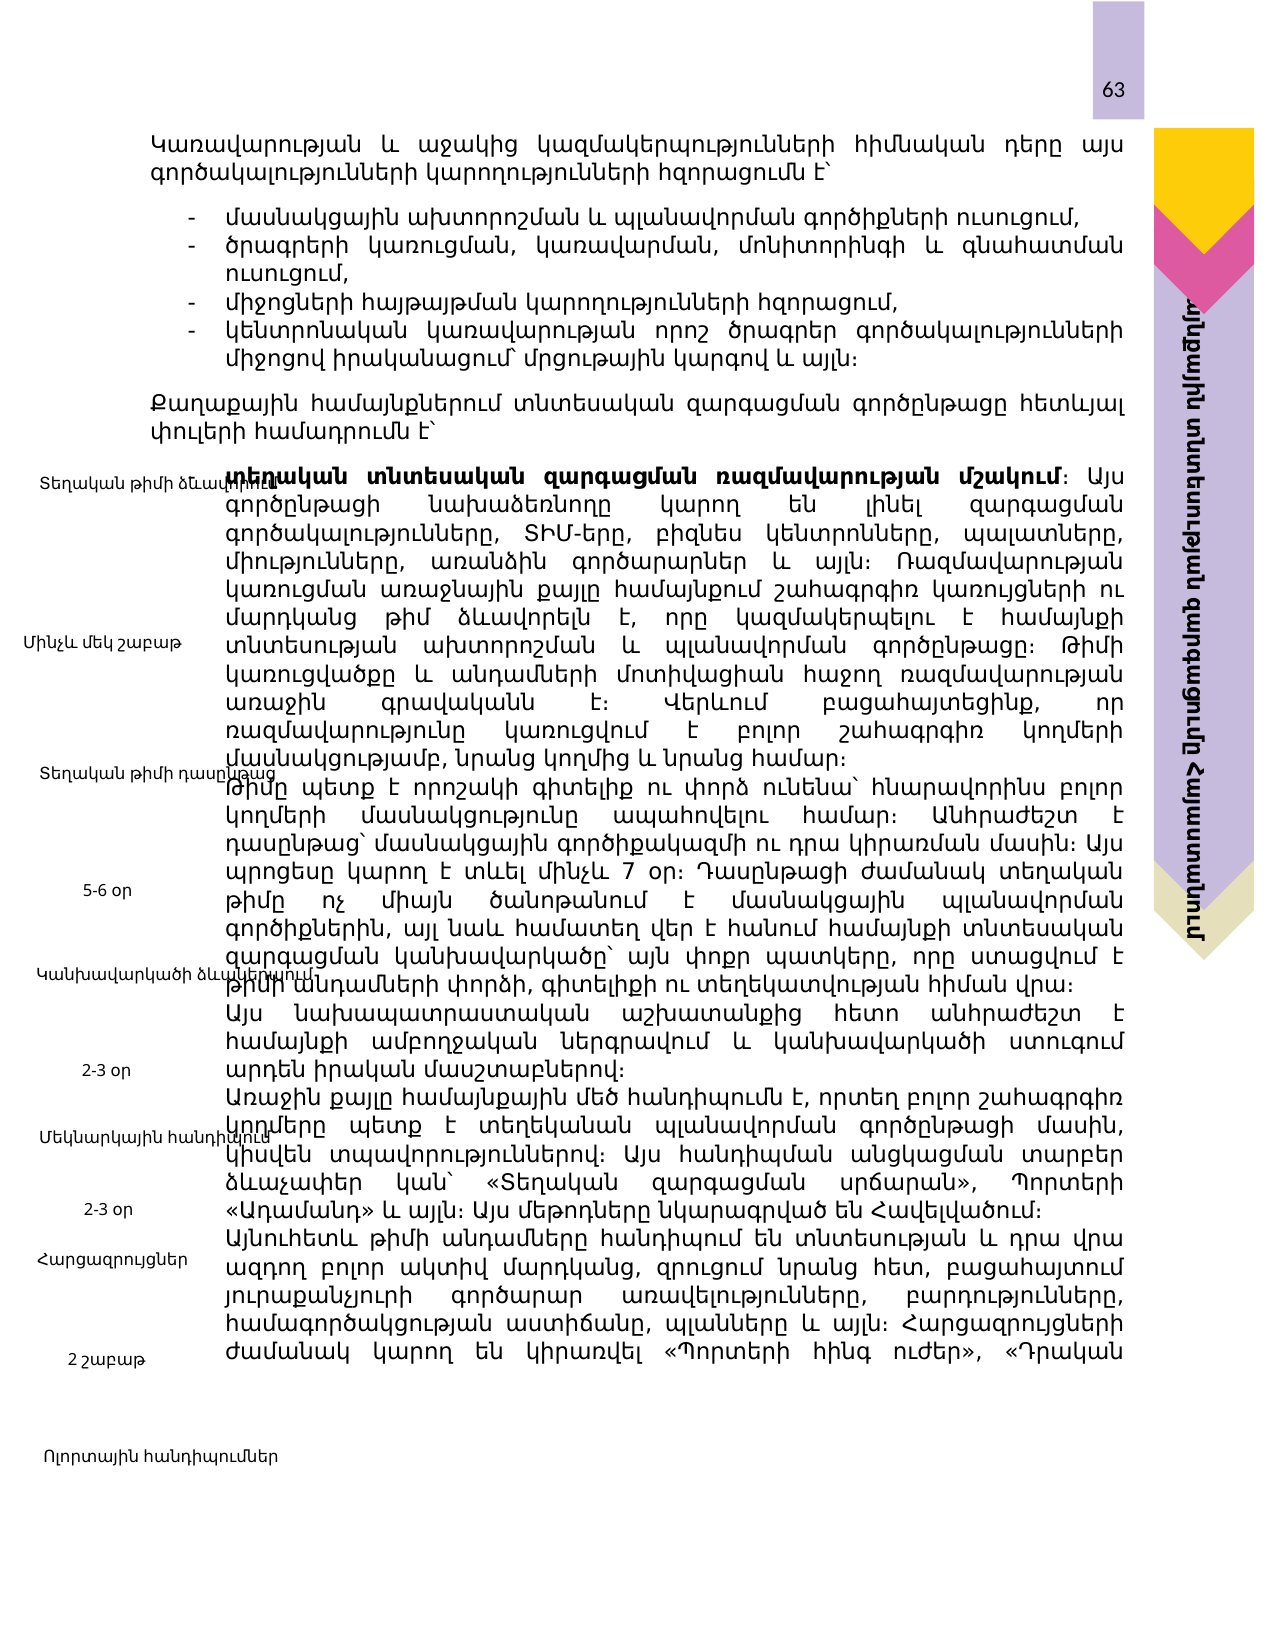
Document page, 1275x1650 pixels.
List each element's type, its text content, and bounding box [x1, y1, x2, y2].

list տեղական տնտեսական զարգացման ռազմավարության մշակում։ Այս գործընթացի նախաձեռնողը կարող են լինել զարգացման գործակալությունները, ՏԻՄ-երը, բիզնես կենտրոնները, պալատները, միությունները, առանձին գործարարներ և այլն։ Ռազմավարության կառուցման առաջնային քայլը համայնքում շահագրգիռ կառույցների ու մարդկանց թիմ ձևավորելն է, որը կազմակերպելու է համայնքի տնտեսության ախտորոշման և պլանավորման գործընթացը։ Թիմի կառուցվածքը և անդամների մոտիվացիան հաջող ռազմավարության առաջին գրավականն է։ Վերևում բացահայտեցինք, որ ռազմավարությունը կառուցվում է բոլոր շահագրգիռ կողմերի մասնակցությամբ, նրանց կողմից և նրանց համար։ [187, 463, 1125, 772]
list մասնակցային ախտորոշման և պլանավորման գործիքների ուսուցում, [187, 204, 1125, 231]
list միջոցների հայթայթման կարողությունների հզորացում, [187, 289, 1125, 316]
list Առաջին քայլը համայնքային մեծ հանդիպումն է, որտեղ բոլոր շահագրգիռ կողմերը պետք է տեղեկանան պլանավորման գործընթացի մասին, կիսվեն տպավորություններով։ Այս հանդիպման անցկացման տարբեր ձևաչափեր կան՝ «Տեղական զարգացման սրճարան», Պորտերի «Ադամանդ» և այլն։ Այս մեթոդները նկարագրված են Հավելվածում։ [225, 1084, 1125, 1224]
text Կառավարության և աջակից կազմակերպությունների հիմնական դերը այս գործակալությունների կարողությունների հզորացումն է՝ [150, 131, 1125, 186]
list ծրագրերի կառուցման, կառավարման, մոնիտորինգի և գնահատման ուսուցում, [187, 232, 1125, 287]
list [225, 1226, 1125, 1365]
text Քաղաքային համայնքներում տնտեսական զարգացման գործընթացը հետևյալ փուլերի համադրումն է՝ [150, 390, 1125, 445]
list կենտրոնական կառավարության որոշ ծրագրեր գործակալությունների միջոցով իրականացում՝ մրցութային կարգով և այլն։ [187, 317, 1125, 372]
list Այս նախապատրաստական աշխատանքից հետո անհրաժեշտ է համայնքի ամբողջական ներգրավում և կանխավարկածի ստուգում արդեն իրական մասշտաբներով։ [225, 1000, 1125, 1083]
list Թիմը պետք է որոշակի գիտելիք ու փորձ ունենա՝ հնարավորինս բոլոր կողմերի մասնակցությունը ապահովելու համար։ Անհրաժեշտ է դասընթաց՝ մասնակցային գործիքակազմի ու դրա կիրառման մասին։ Այս պրոցեսը կարող է տևել մինչև 7 օր։ Դասընթացի ժամանակ տեղական թիմը ոչ միայն ծանոթանում է մասնակցային պլանավորման գործիքներին, այլ նաև համատեղ վեր է հանում համայնքի տնտեսական զարգացման կանխավարկածը՝ այն փոքր պատկերը, որը ստացվում է թիմի անդամների փորձի, գիտելիքի ու տեղեկատվության հիման վրա։ [225, 774, 1125, 998]
